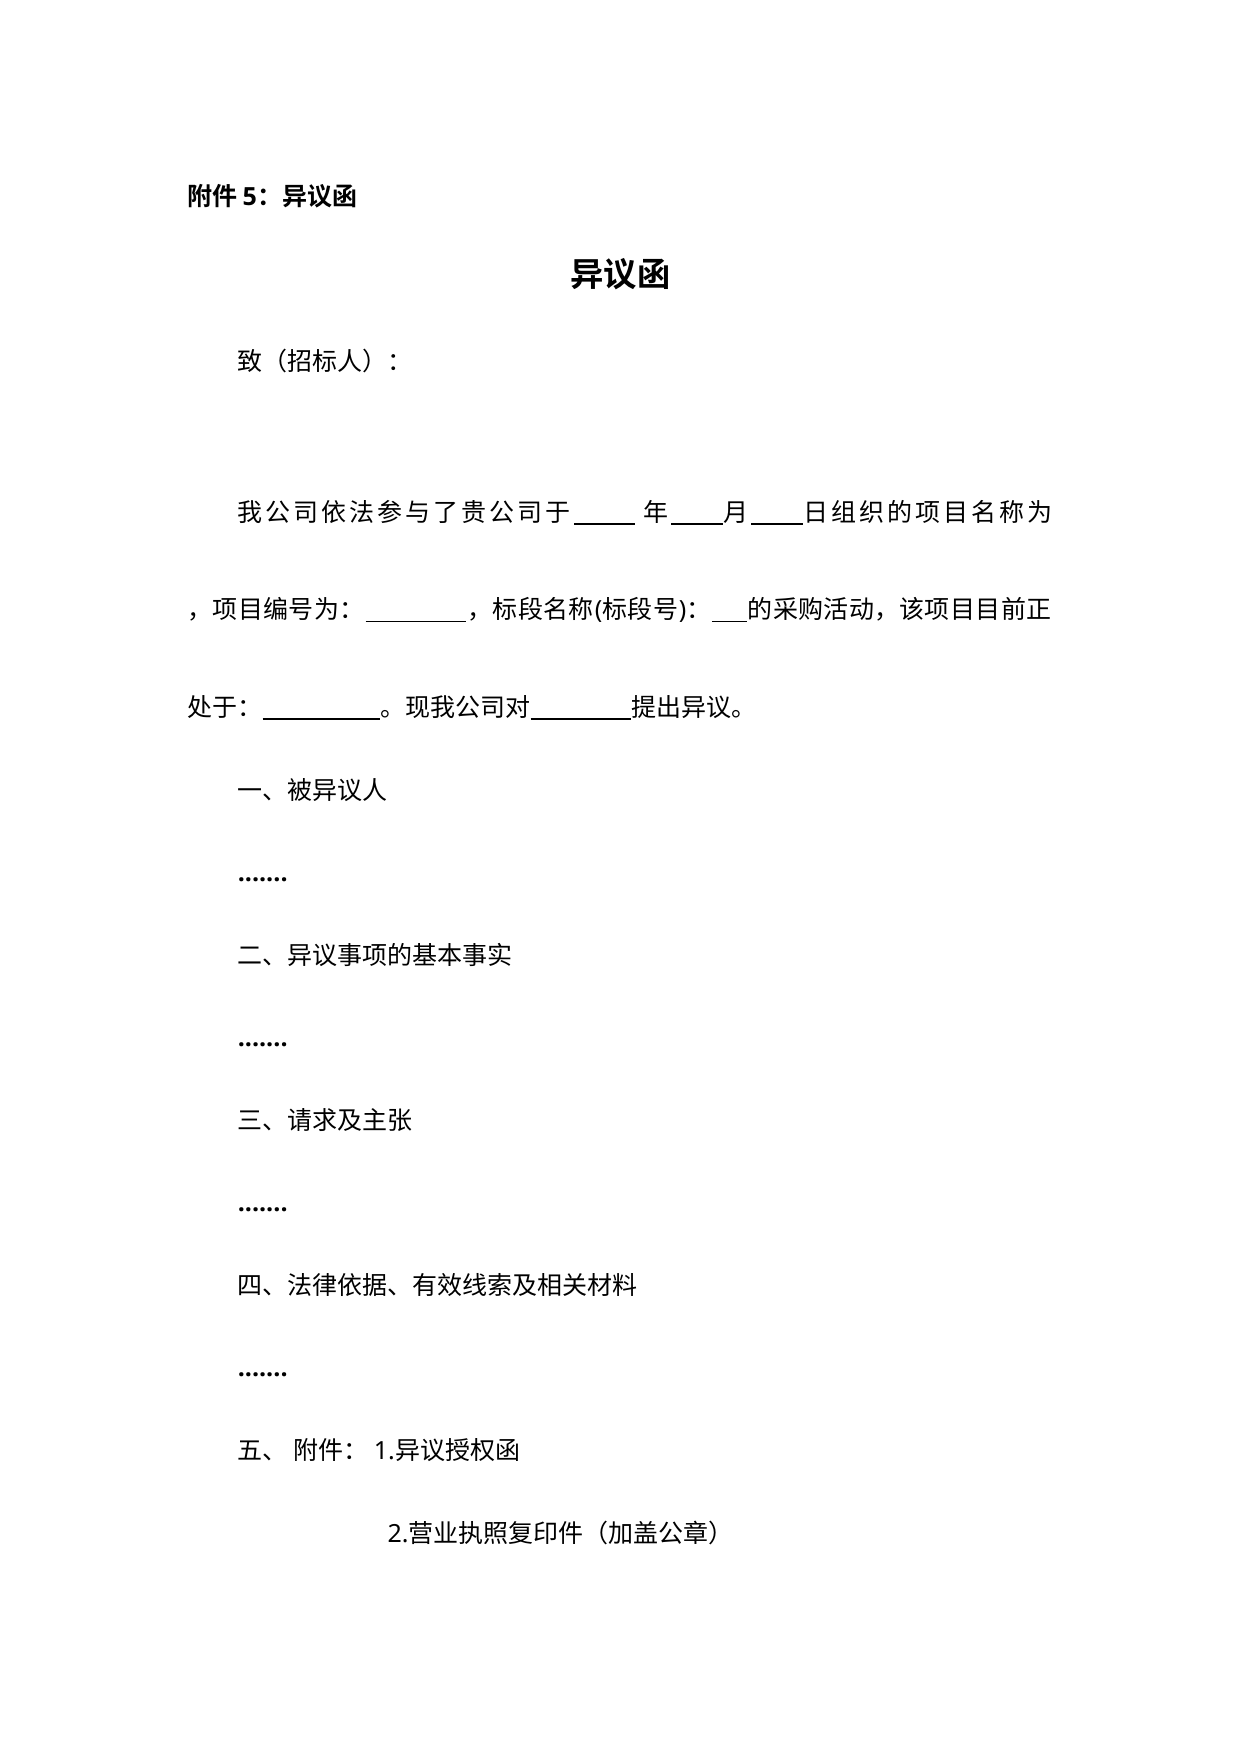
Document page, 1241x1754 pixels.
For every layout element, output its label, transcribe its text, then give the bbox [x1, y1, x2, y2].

text ....... [187, 1169, 1053, 1234]
text 五、 附件： 1.异议授权函 [187, 1416, 1053, 1481]
text 四、法律依据、有效线索及相关材料 [187, 1251, 1053, 1316]
text ....... [187, 1334, 1053, 1399]
text ....... [187, 1004, 1053, 1069]
text 致（招标人）： [187, 341, 1053, 378]
text ....... [187, 839, 1053, 904]
text 我公司依法参与了贵公司于 年 月 日组织的项目名称为 ，项目编号为： ，标段名称(标段号)： 的采购活动，该项目目前正处于： 。现我公司对 提出异议。 [187, 478, 1053, 738]
text 2.营业执照复印件（加盖公章） [187, 1499, 1053, 1564]
text 异议函 [187, 239, 1053, 304]
text 一、被异议人 [187, 756, 1053, 821]
text 三、请求及主张 [187, 1086, 1053, 1151]
text 附件5：异议函 [187, 162, 1053, 227]
text 二、异议事项的基本事实 [187, 921, 1053, 986]
